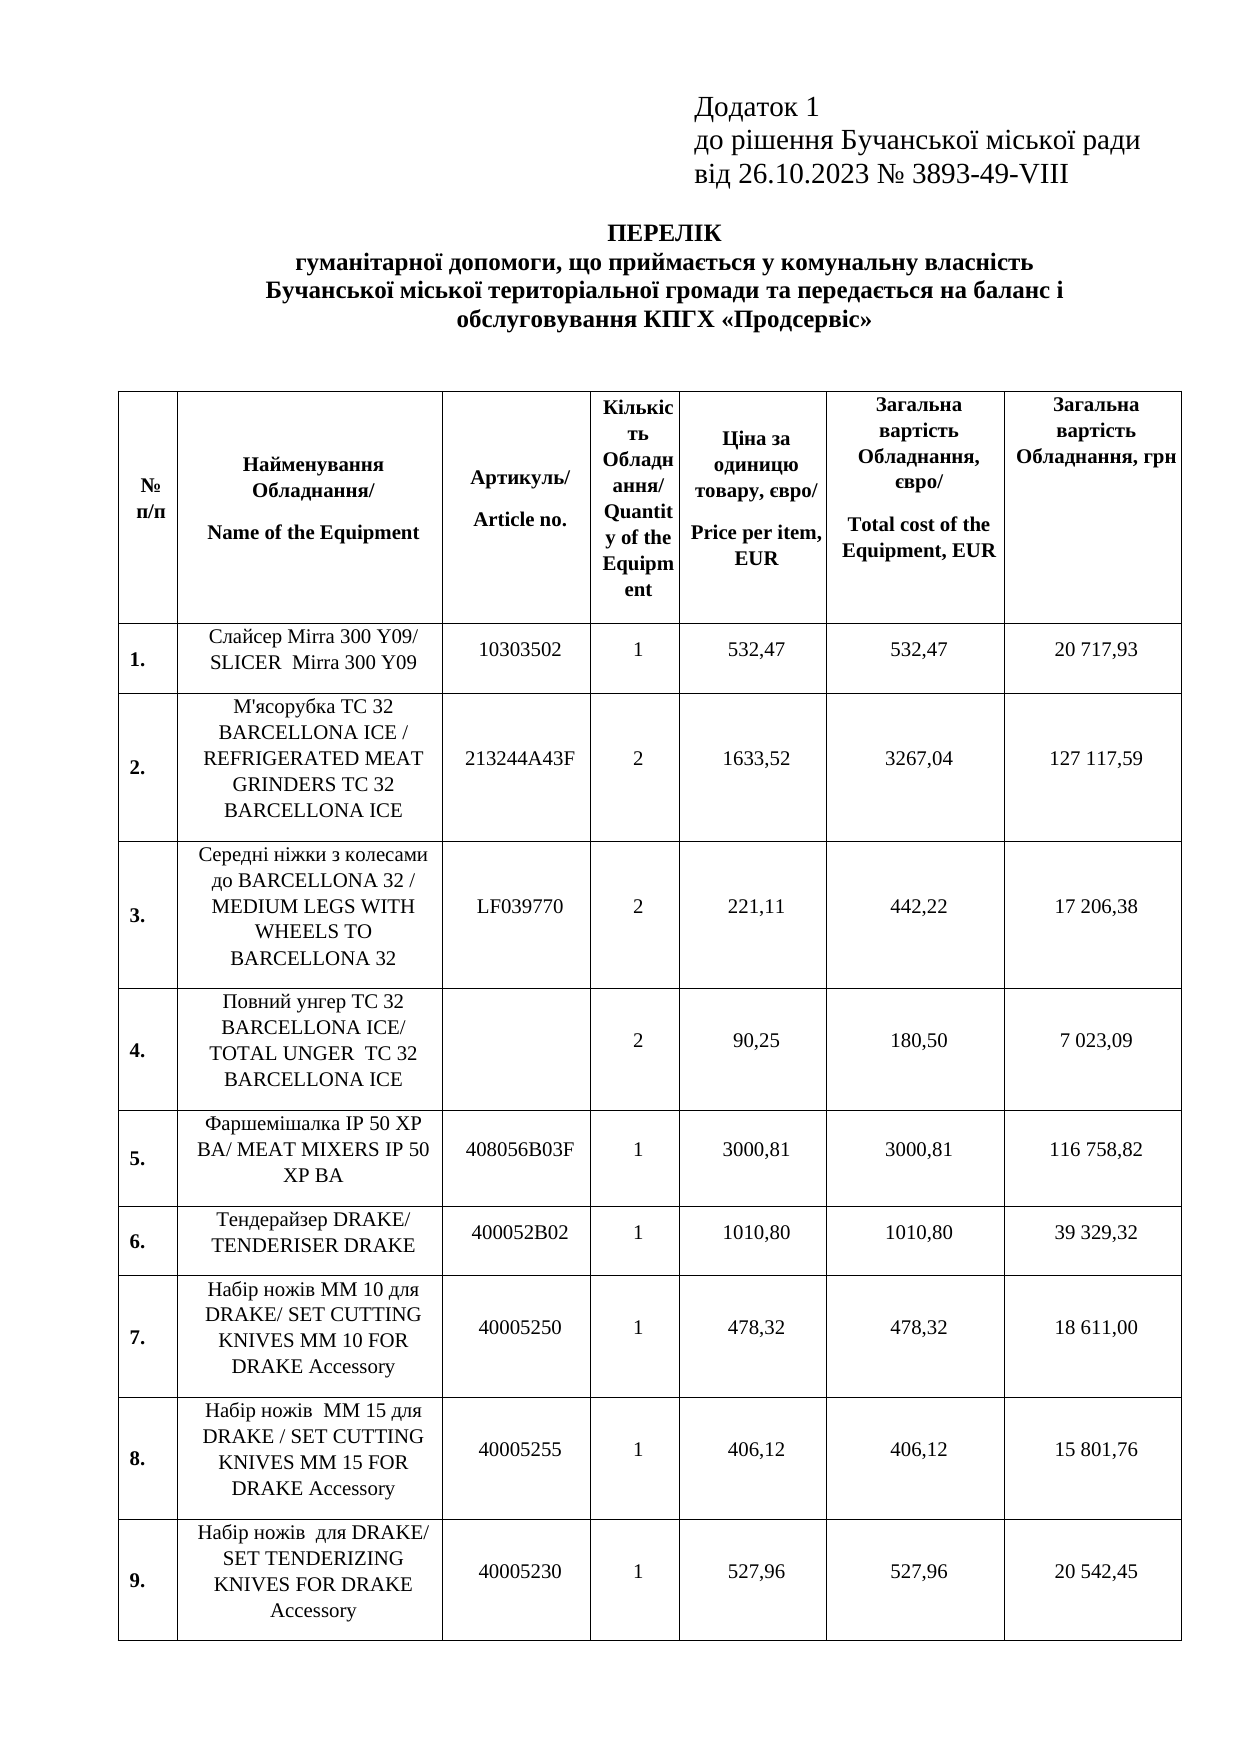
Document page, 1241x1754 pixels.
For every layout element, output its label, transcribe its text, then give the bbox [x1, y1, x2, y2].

table_cell LF039770 [443, 842, 590, 988]
table_cell [119, 989, 177, 1110]
table_cell 400052B02 [443, 1207, 590, 1275]
table_cell Фаршемішалка IP 50 XP BA/ MEAT MIXERS IP 50 XP BA [178, 1111, 442, 1206]
table_cell 478,32 [827, 1276, 1004, 1397]
table_cell 127 117,59 [1005, 694, 1181, 841]
table_cell 40005250 [443, 1276, 590, 1397]
table_cell 1 [591, 1111, 679, 1206]
table_cell 2 [591, 989, 679, 1110]
table_cell 221,11 [680, 842, 826, 988]
table_cell 1 [591, 1207, 679, 1275]
text гуманітарної допомоги, що приймається у комунальну власність [177, 247, 1152, 276]
table_header Ціна за одиницю товару, євро/ Price per item, EUR [680, 392, 826, 623]
table_cell 20 542,45 [1005, 1520, 1181, 1640]
table_cell [119, 1276, 177, 1397]
text до рішення Бучанської міської ради [177, 122, 1152, 156]
table_cell Набір ножів MM 15 для DRAKE / SET CUTTING KNIVES MM 15 FOR DRAKE Accessory [178, 1398, 442, 1519]
table_cell 116 758,82 [1005, 1111, 1181, 1206]
table_cell [443, 989, 590, 1110]
table_header Кількість Обладнання/ Quantity of the Equipment [591, 392, 679, 623]
text Бучанської міської територіальної громади та передається на баланс і обслуговування КПГХ «Продсервіс» [177, 276, 1152, 333]
table_cell 39 329,32 [1005, 1207, 1181, 1275]
table_cell 10303502 [443, 624, 590, 693]
table_cell 40005255 [443, 1398, 590, 1519]
table_cell Тендерайзер DRAKE/ TENDERISER DRAKE [178, 1207, 442, 1275]
table_cell 18 611,00 [1005, 1276, 1181, 1397]
table_header Артикуль/ Article no. [443, 392, 590, 623]
table_cell 532,47 [827, 624, 1004, 693]
table_cell 408056B03F [443, 1111, 590, 1206]
table_cell 180,50 [827, 989, 1004, 1110]
table_cell [119, 1207, 177, 1275]
table_cell [119, 1111, 177, 1206]
table_cell 2 [591, 842, 679, 988]
table_cell 213244A43F [443, 694, 590, 841]
table_cell 1010,80 [680, 1207, 826, 1275]
table_cell 20 717,93 [1005, 624, 1181, 693]
table_cell 90,25 [680, 989, 826, 1110]
table_header Загальна вартість Обладнання, євро/ Total cost of the Equipment, EUR [827, 392, 1004, 623]
text Додаток 1 [177, 89, 1152, 122]
table_cell Набір ножів для DRAKE/ SET TENDERIZING KNIVES FOR DRAKE Accessory [178, 1520, 442, 1640]
table_cell [119, 624, 177, 693]
table_cell 406,12 [680, 1398, 826, 1519]
table_cell 7 023,09 [1005, 989, 1181, 1110]
text від 26.10.2023 № 3893-49-VIIІ [177, 156, 1152, 189]
table_cell [119, 1398, 177, 1519]
table_cell 17 206,38 [1005, 842, 1181, 988]
table_cell 1 [591, 1398, 679, 1519]
table_cell Слайсер Mirra 300 Y09/ SLICER Mirra 300 Y09 [178, 624, 442, 693]
table_header Найменування Обладнання/ Name of the Equipment [178, 392, 442, 623]
table_cell 3000,81 [827, 1111, 1004, 1206]
table_cell 442,22 [827, 842, 1004, 988]
table_cell 15 801,76 [1005, 1398, 1181, 1519]
text ПЕРЕЛІК [177, 218, 1152, 247]
table_cell 3267,04 [827, 694, 1004, 841]
table_header № п/п [119, 392, 177, 623]
table_cell [119, 842, 177, 988]
table_cell 1 [591, 624, 679, 693]
table_cell 527,96 [680, 1520, 826, 1640]
table_cell 527,96 [827, 1520, 1004, 1640]
table_cell Повний унгер TC 32 BARCELLONA ICE/ TOTAL UNGER TC 32 BARCELLONA ICE [178, 989, 442, 1110]
table_cell [119, 694, 177, 841]
table_cell 1010,80 [827, 1207, 1004, 1275]
table_cell 1 [591, 1276, 679, 1397]
table_cell 478,32 [680, 1276, 826, 1397]
table_cell 406,12 [827, 1398, 1004, 1519]
table_cell [119, 1520, 177, 1640]
table_cell 1633,52 [680, 694, 826, 841]
table_cell 1 [591, 1520, 679, 1640]
table_cell 3000,81 [680, 1111, 826, 1206]
table_cell Набір ножів MM 10 для DRAKE/ SET CUTTING KNIVES MM 10 FOR DRAKE Accessory [178, 1276, 442, 1397]
table_cell 40005230 [443, 1520, 590, 1640]
table_cell 2 [591, 694, 679, 841]
table_cell 532,47 [680, 624, 826, 693]
table_header Загальна вартість Обладнання, грн [1005, 392, 1181, 623]
table_cell Середні ніжки з колесами до BARCELLONA 32 / MEDIUM LEGS WITH WHEELS TO BARCELLONA 32 [178, 842, 442, 988]
table_cell М'ясорубка TC 32 BARCELLONA ICE / REFRIGERATED MEAT GRINDERS TC 32 BARCELLONA ICE [178, 694, 442, 841]
